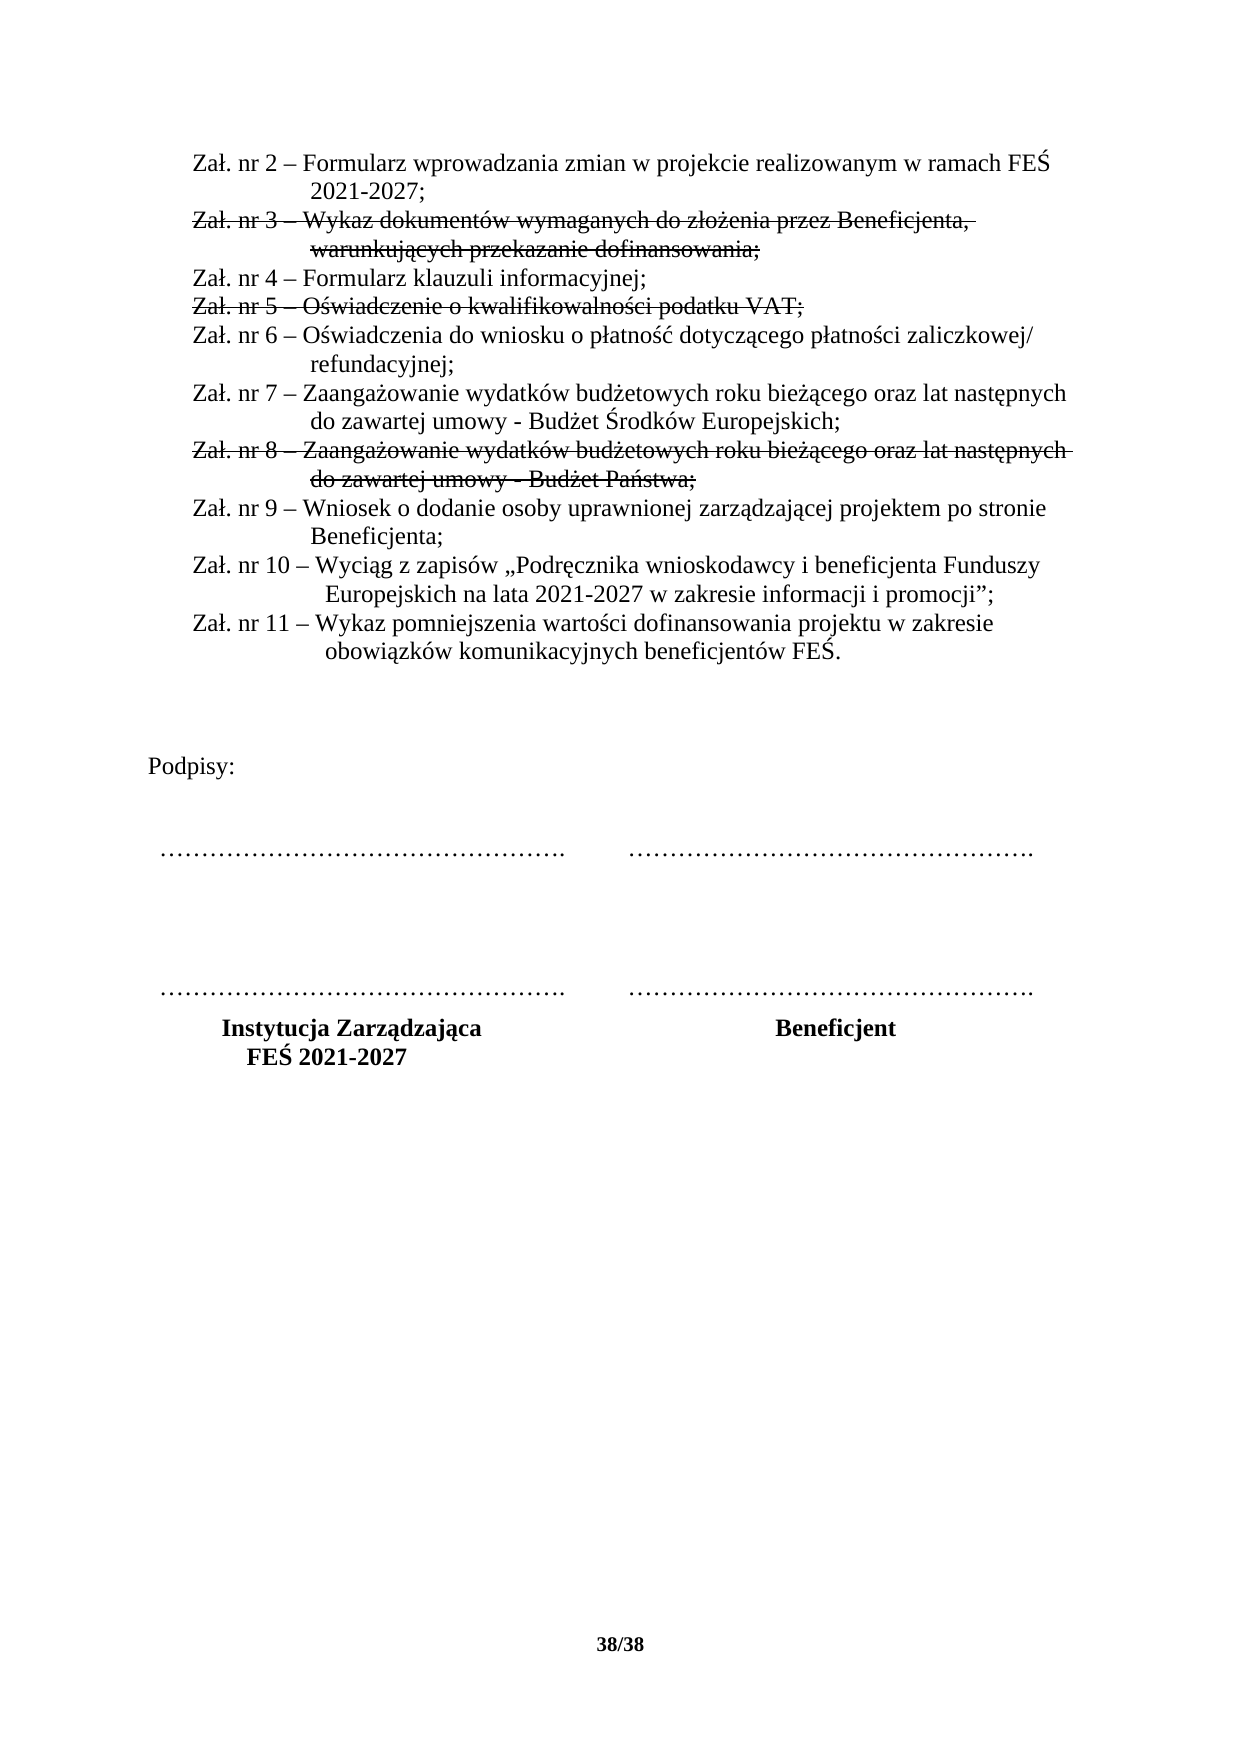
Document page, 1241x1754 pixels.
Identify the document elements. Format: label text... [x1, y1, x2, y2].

text Zał. nr 6 – Oświadczenia do wniosku o płatność dotyczącego płatności zaliczkowej/ refundacyjnej; [192, 320, 1093, 378]
text Podpisy: [148, 751, 1093, 780]
text Zał. nr 4 – Formularz klauzuli informacyjnej; [192, 263, 1093, 291]
text Zał. nr 2 – Formularz wprowadzania zmian w projekcie realizowanym w ramach FEŚ 2021-2027; [192, 148, 1093, 205]
text Zał. nr 8 – Zaangażowanie wydatków budżetowych roku bieżącego oraz lat następnych do zawartej umowy - Budżet Państwa; [192, 435, 1093, 493]
text FEŚ 2021-2027 [159, 1042, 1093, 1071]
text Zał. nr 10 – Wyciąg z zapisów „Podręcznika wnioskodawcy i beneficjenta Funduszy Europejskich na lata 2021-2027 w zakresie informacji i promocji”; [192, 550, 1093, 608]
text Zał. nr 9 – Wniosek o dodanie osoby uprawnionej zarządzającej projektem po stronie Beneficjenta; [192, 493, 1093, 550]
text Zał. nr 3 – Wykaz dokumentów wymaganych do złożenia przez Beneficjenta, warunkujących przekazanie dofinansowania; [192, 205, 1093, 263]
text …………………………………………. …………………………………………. [159, 972, 1093, 1001]
text Zał. nr 11 – Wykaz pomniejszenia wartości dofinansowania projektu w zakresie obowiązków komunikacyjnych beneficjentów FEŚ. [192, 608, 1093, 665]
text Zał. nr 5 – Oświadczenie o kwalifikowalności podatku VAT; [192, 291, 1093, 320]
text …………………………………………. …………………………………………. [159, 833, 1093, 862]
text Instytucja Zarządzająca Beneficjent [148, 1013, 1093, 1042]
text Zał. nr 7 – Zaangażowanie wydatków budżetowych roku bieżącego oraz lat następnych do zawartej umowy - Budżet Środków Europejskich; [192, 378, 1093, 435]
